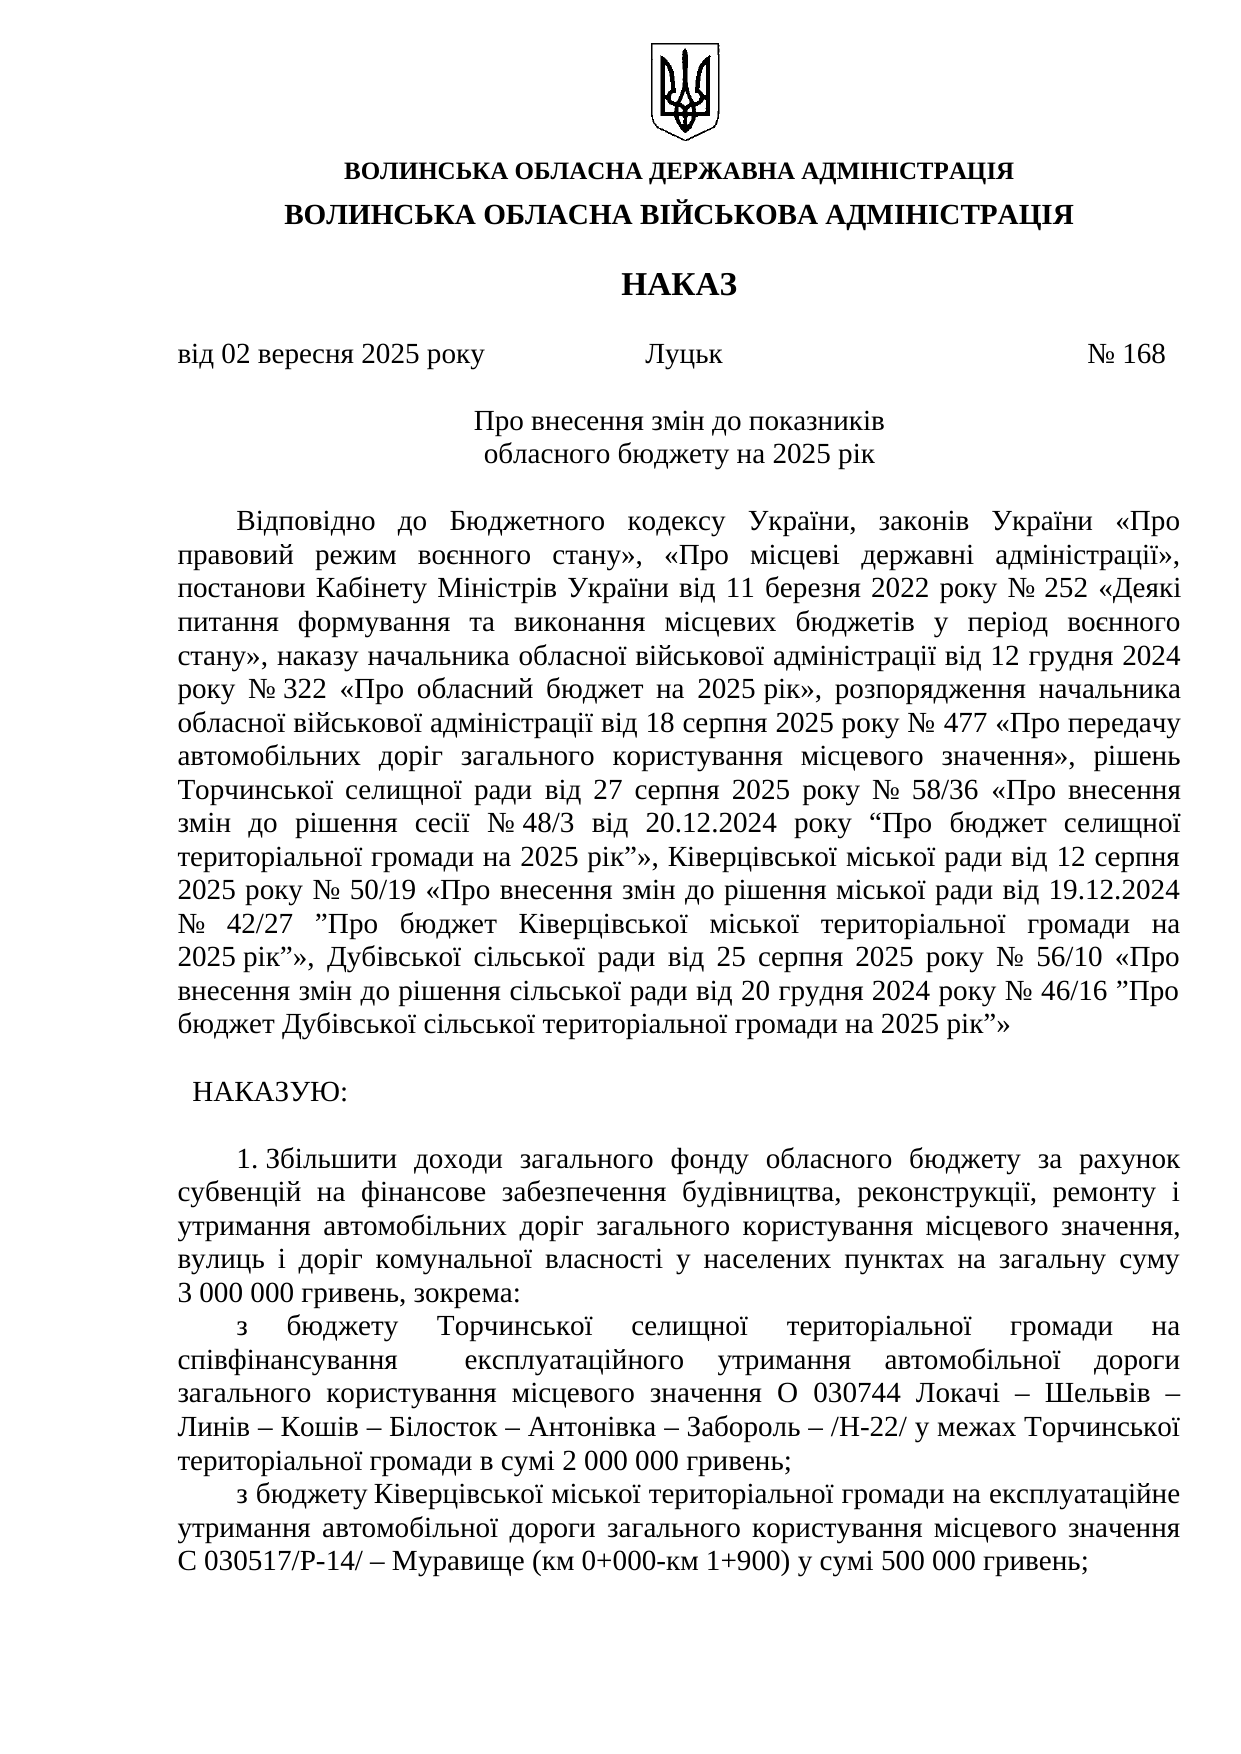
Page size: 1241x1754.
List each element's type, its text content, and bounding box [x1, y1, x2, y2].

text від 02 вересня 2025 року Луцьк № 168 [177, 336, 1181, 369]
text ВОЛИНСЬКА ОБЛАСНА ВІЙСЬКОВА АДМІНІСТРАЦІЯ [177, 197, 1181, 230]
text НАКАЗ [177, 264, 1181, 302]
text обласного бюджету на 2025 рік [177, 436, 1181, 470]
text Відповідно до Бюджетного кодексу України, законів України «Про правовий режим воєнного стану», «Про місцеві державні адміністрації», постанови Кабінету Міністрів України від 11 березня 2022 року № 252 «Деякі питання формування та виконання місцевих бюджетів у період воєнного стану», наказу начальника обласної військової адміністрації від 12 грудня 2024 року № 322 «Про обласний бюджет на 2025 рік», розпорядження начальника обласної військової адміністрації від 18 серпня 2025 року № 477 «Про передачу автомобільних доріг загального користування місцевого значення», рішень Торчинської селищної ради від 27 серпня 2025 року № 58/36 «Про внесення змін до рішення сесії № 48/3 від 20.12.2024 року “Про бюджет селищної територіальної громади на 2025 рік”», Ківерцівської міської ради від 12 серпня 2025 року № 50/19 «Про внесення змін до рішення міської ради від 19.12.2024 № 42/27 ”Про бюджет Ківерцівської міської територіальної громади на 2025 рік”», Дубівської сільської ради від 25 серпня 2025 року № 56/10 «Про внесення змін до рішення сільської ради від 20 грудня 2024 року № 46/16 ”Про бюджет Дубівської сільської територіальної громади на 2025 рік”» [177, 503, 1181, 1040]
text НАКАЗУЮ: [177, 1074, 1181, 1107]
subtitle ВОЛИНСЬКА ОБЛАСНА ДЕРЖАВНА АДМІНІСТРАЦІЯ [177, 156, 1181, 185]
list з бюджету Ківерцівської міської територіальної громади на експлуатаційне утримання автомобільної дороги загального користування місцевого значення С 030517/Р-14/ – Муравище (км 0+000-км 1+900) у сумі 500 000 гривень; [177, 1476, 1181, 1577]
list 1. Збільшити доходи загального фонду обласного бюджету за рахунок субвенцій на фінансове забезпечення будівництва, реконструкції, ремонту і утримання автомобільних доріг загального користування місцевого значення, вулиць і доріг комунальної власності у населених пунктах на загальну суму 3 000 000 гривень, зокрема: [177, 1141, 1181, 1308]
list з бюджету Торчинської селищної територіальної громади на співфінансування експлуатаційного утримання автомобільної дороги загального користування місцевого значення О 030744 Локачі – Шельвів – Линів – Кошів – Білосток – Антонівка – Забороль – /Н-22/ у межах Торчинської територіальної громади в сумі 2 000 000 гривень; [177, 1308, 1181, 1476]
text Про внесення змін до показників [177, 403, 1181, 436]
picture [650, 42, 720, 141]
